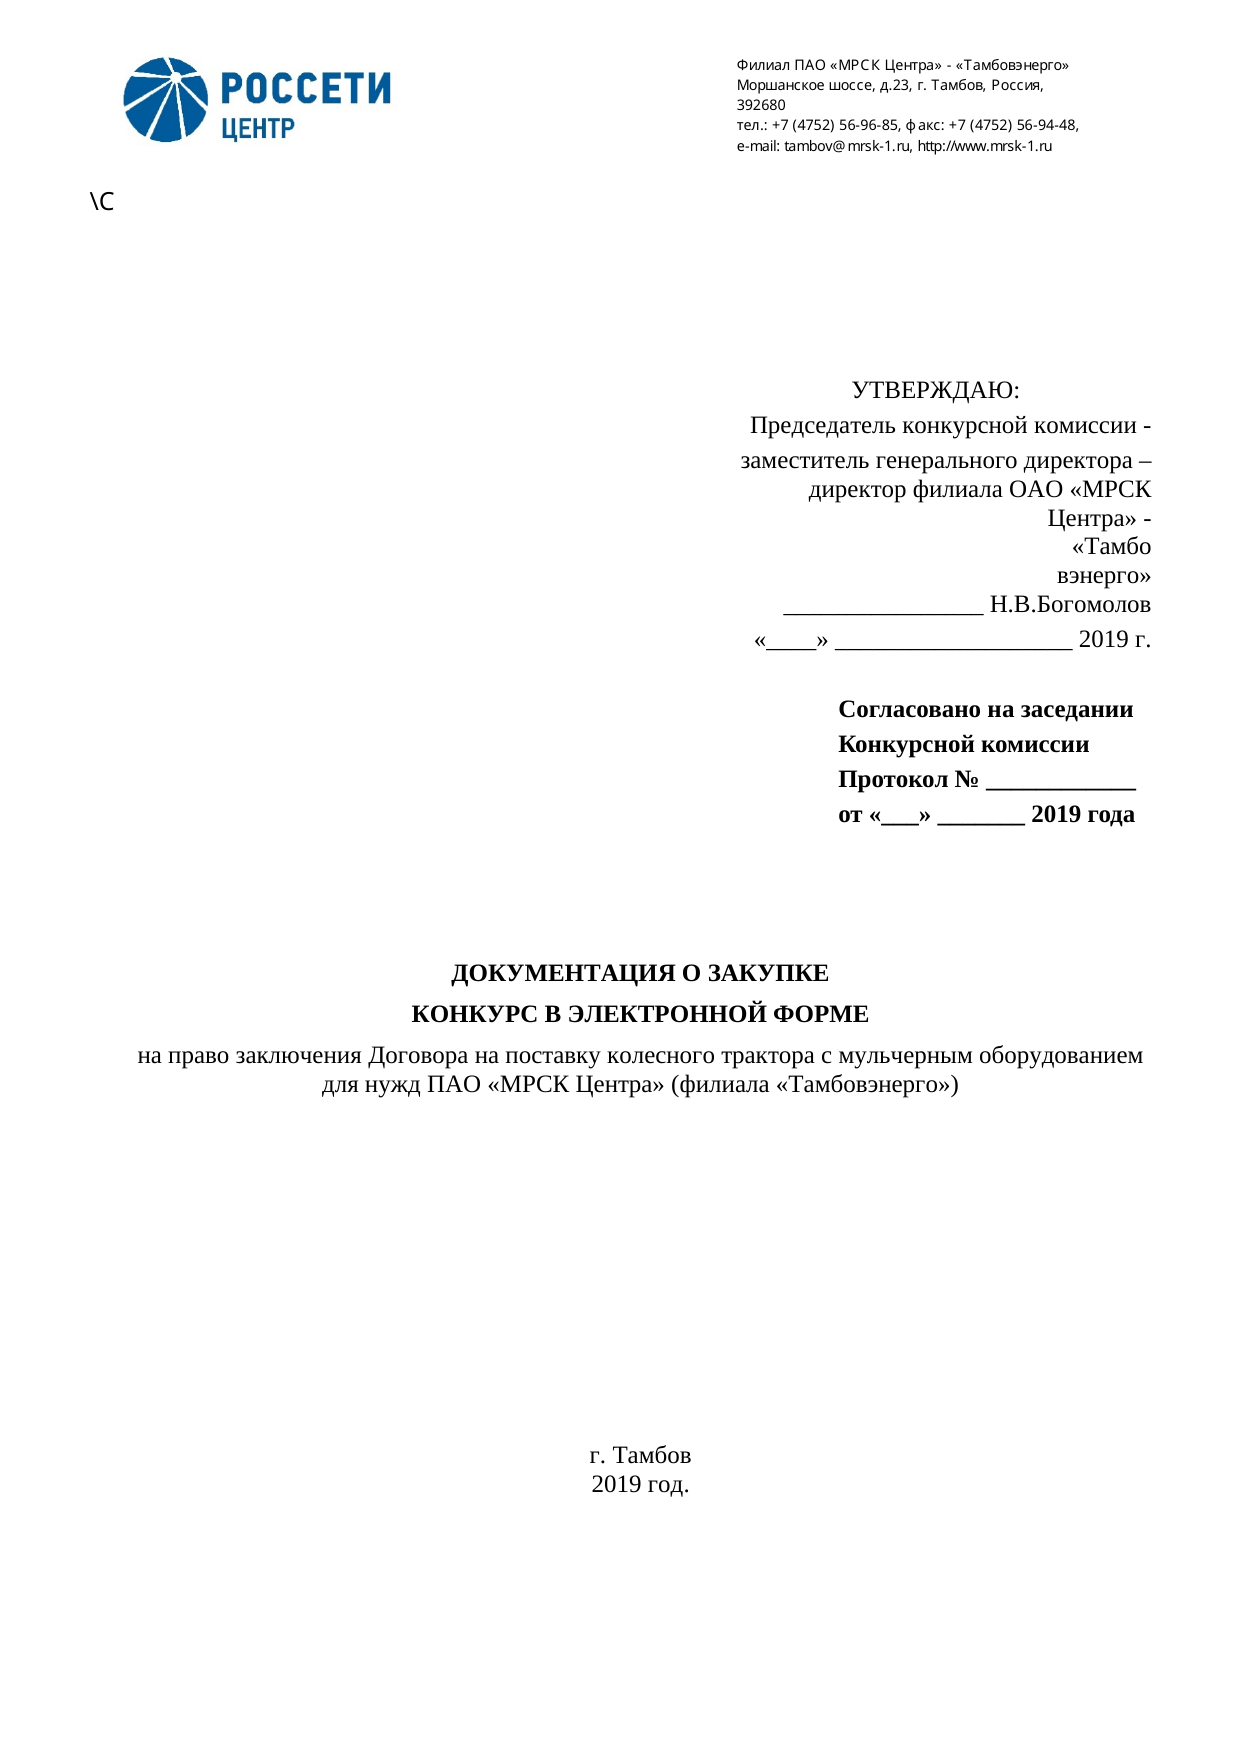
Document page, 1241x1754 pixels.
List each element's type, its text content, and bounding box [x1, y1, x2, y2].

text ДОКУМЕНТАЦИЯ О ЗАКУПКЕ [129, 958, 1151, 986]
text Согласовано на заседании [838, 694, 1151, 723]
text ________________ Н.В.Богомолов [129, 589, 1151, 618]
text УТВЕРЖДАЮ: [720, 375, 1151, 404]
text заместитель генерального директора – [129, 445, 1151, 474]
text г. Тамбов 2019 год. [129, 1440, 1151, 1498]
text директор филиала ОАО «МРСК Центра» - [129, 474, 1151, 531]
table_header [709, 47, 1122, 283]
text от «___» _______ 2019 года [838, 799, 1151, 828]
text «____» ___________________ 2019 г. [720, 624, 1151, 653]
text КОНКУРС В ЭЛЕКТРОННОЙ ФОРМЕ [129, 999, 1151, 1028]
text Председатель конкурсной комиссии - [129, 410, 1151, 439]
text Конкурсной комиссии [838, 729, 1151, 758]
text «Тамбовэнерго» [129, 531, 1151, 589]
table_header \С [118, 47, 709, 283]
text на право заключения Договора на поставку колесного трактора с мульчерным оборудованием для нужд ПАО «МРСК Центра» (филиала «Тамбовэнерго») [129, 1040, 1151, 1098]
text Протокол № ____________ [838, 764, 1151, 793]
